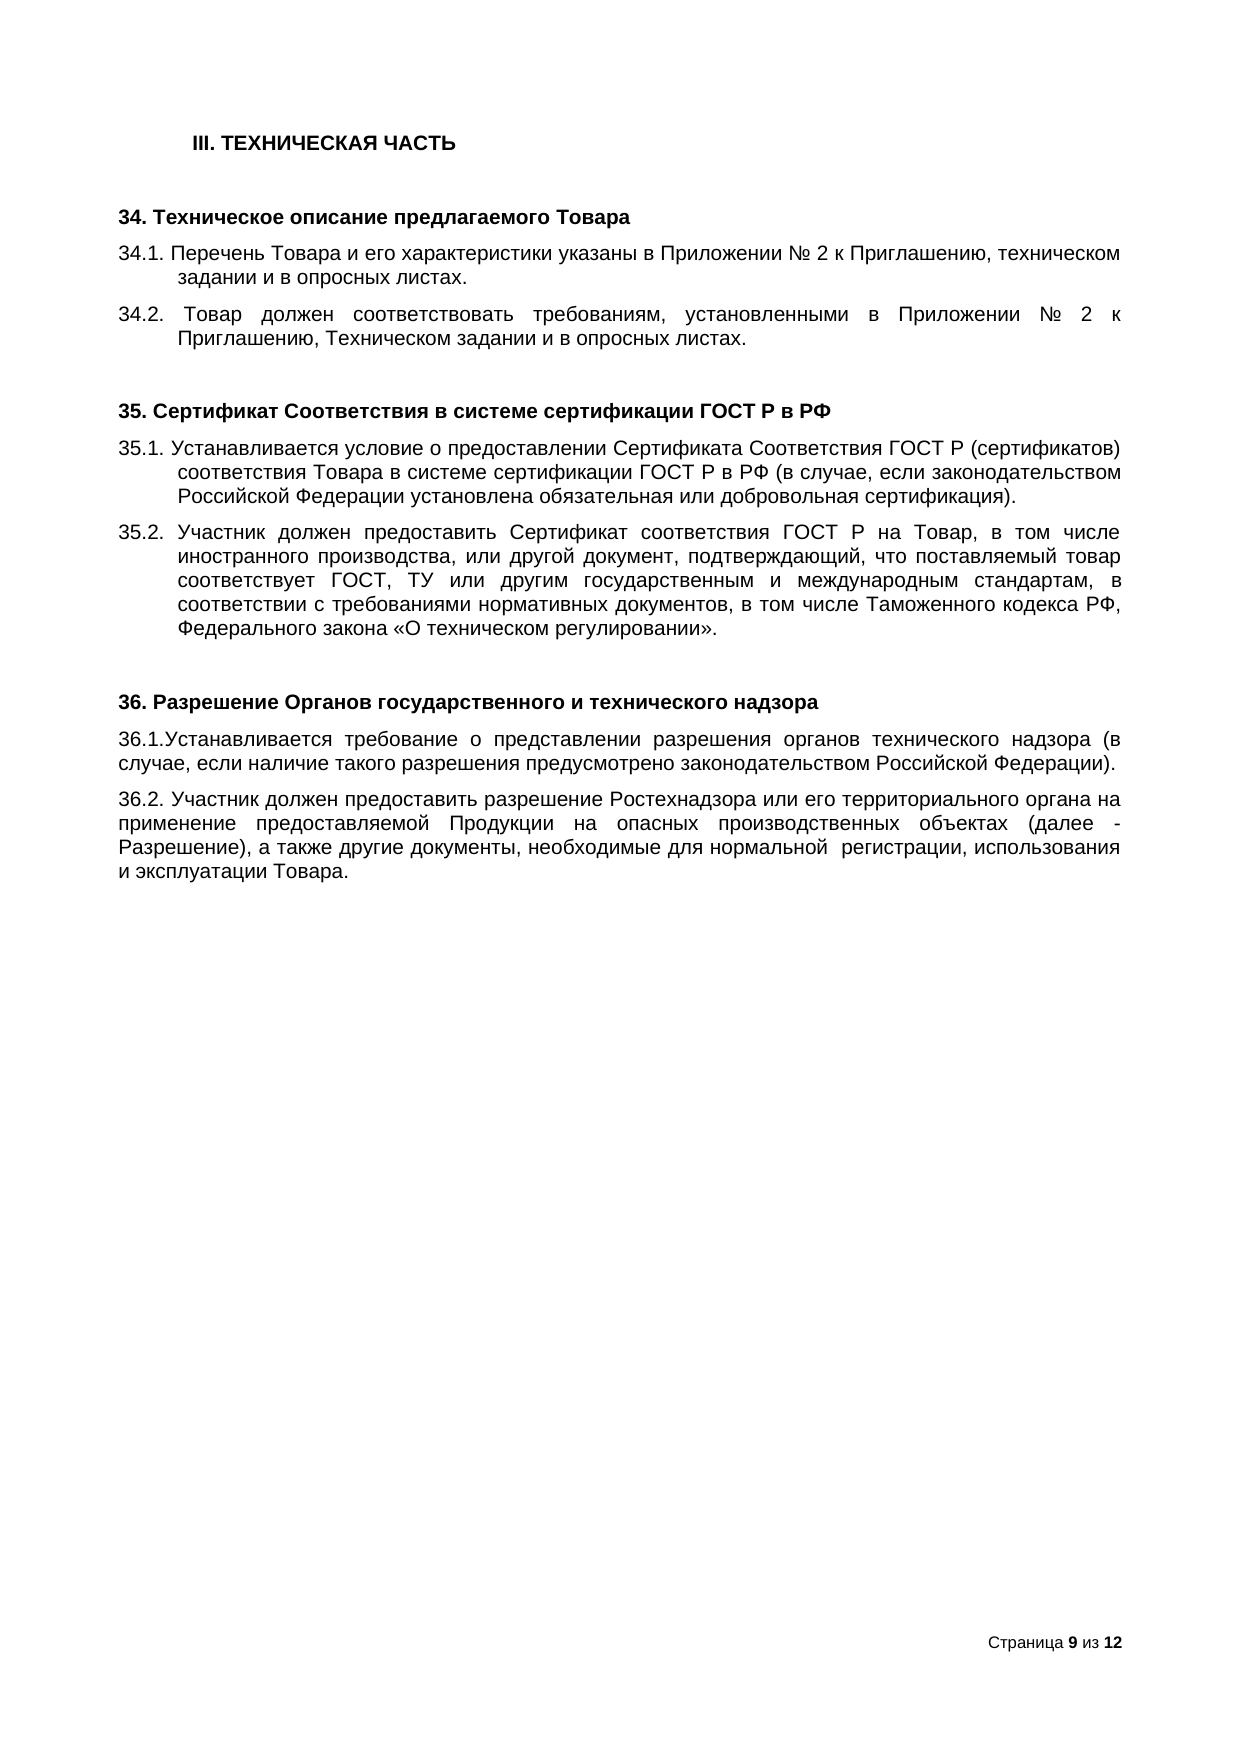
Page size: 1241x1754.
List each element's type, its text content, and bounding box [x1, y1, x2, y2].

subtitle 34. Техническое описание предлагаемого Товара [118, 204, 1122, 228]
subtitle 36. Разрешение Органов государственного и технического надзора [118, 690, 1122, 714]
text 36.1.Устанавливается требование о представлении разрешения органов технического надзора (в случае, если наличие такого разрешения предусмотрено законодательством Российской Федерации). [118, 726, 1122, 774]
text 35.1. Устанавливается условие о предоставлении Сертификата Соответствия ГОСТ Р (сертификатов) соответствия Товара в системе сертификации ГОСТ Р в РФ (в случае, если законодательством Российской Федерации установлена обязательная или добровольная сертификация). [118, 436, 1122, 508]
text 34.2. Товар должен соответствовать требованиям, установленными в Приложении № 2 к Приглашению, Техническом задании и в опросных листах. [118, 301, 1122, 349]
text 36.2. Участник должен предоставить разрешение Ростехнадзора или его территориального органа на применение предоставляемой Продукции на опасных производственных объектах (далее - Разрешение), а также другие документы, необходимые для нормальной регистрации, использования и эксплуатации Товара. [118, 787, 1122, 883]
text 34.1. Перечень Товара и его характеристики указаны в Приложении № 2 к Приглашению, техническом задании и в опросных листах. [118, 241, 1122, 289]
subtitle 35. Сертификат Соответствия в системе сертификации ГОСТ Р в РФ [118, 399, 1122, 423]
text 35.2. Участник должен предоставить Сертификат соответствия ГОСТ Р на Товар, в том числе иностранного производства, или другой документ, подтверждающий, что поставляемый товар соответствует ГОСТ, ТУ или другим государственным и международным стандартам, в соответствии с требованиями нормативных документов, в том числе Таможенного кодекса РФ, Федерального закона «О техническом регулировании». [118, 520, 1122, 640]
text III. ТЕХНИЧЕСКАЯ ЧАСТЬ [192, 131, 1122, 154]
